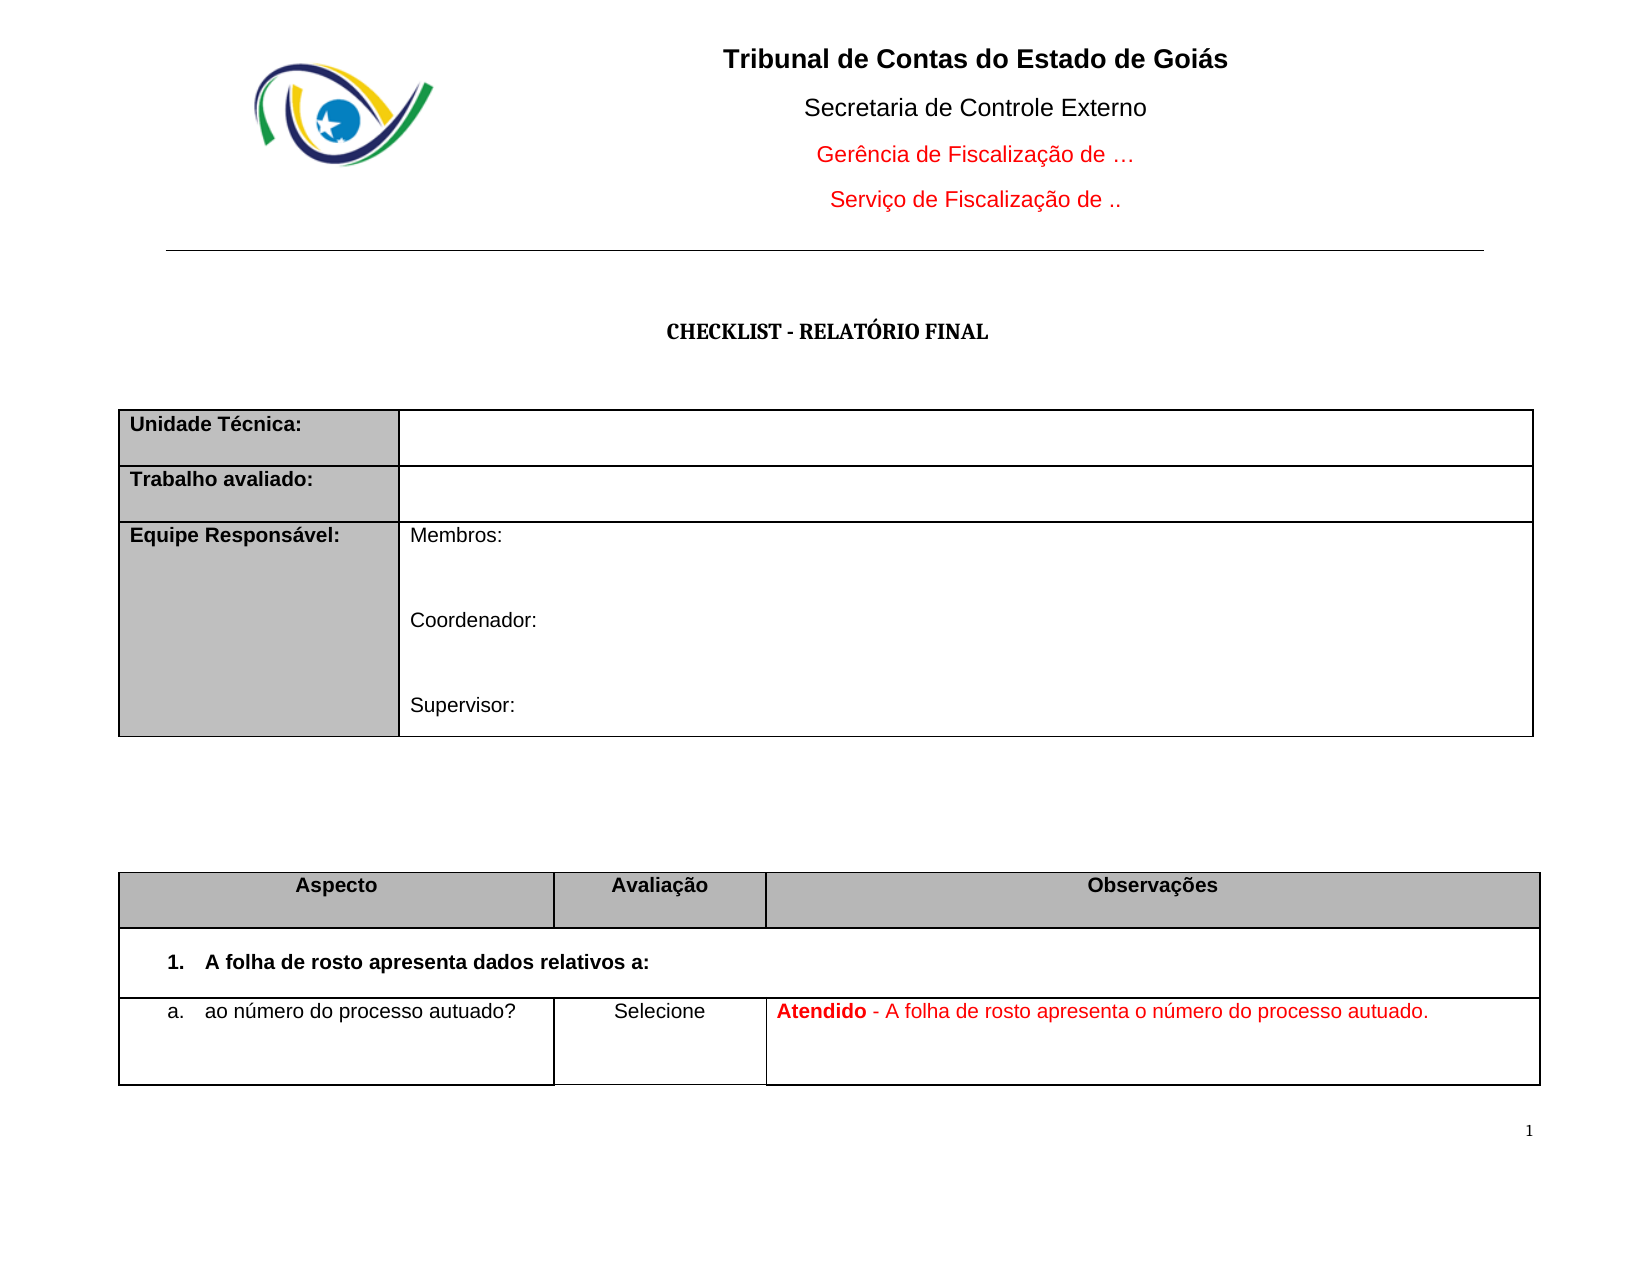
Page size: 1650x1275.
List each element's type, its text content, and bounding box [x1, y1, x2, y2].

table_cell ao número do processo autuado? [120, 999, 553, 1084]
table_header Unidade Técnica: [120, 411, 398, 465]
table_cell Equipe Responsável: [120, 523, 398, 736]
table_header Aspecto [120, 873, 553, 927]
table_cell [555, 999, 766, 1084]
table_header Avaliação [555, 873, 765, 927]
table_cell A folha de rosto apresenta dados relativos a: [120, 929, 1539, 997]
table_cell Atendido - A folha de rosto apresenta o número do processo autuado. Não atendido - A folha de rosto apresenta o número do processo autado. [767, 999, 1539, 1084]
table_header [400, 411, 1532, 465]
picture [247, 56, 439, 174]
text CHECKLIST - RELATÓRIO FINAL [118, 319, 1532, 346]
table_cell Trabalho avaliado: [120, 467, 398, 521]
table_header Observações [767, 873, 1539, 927]
table_cell Membros: Coordenador: Supervisor: [400, 523, 1532, 736]
table_cell [400, 467, 1532, 521]
